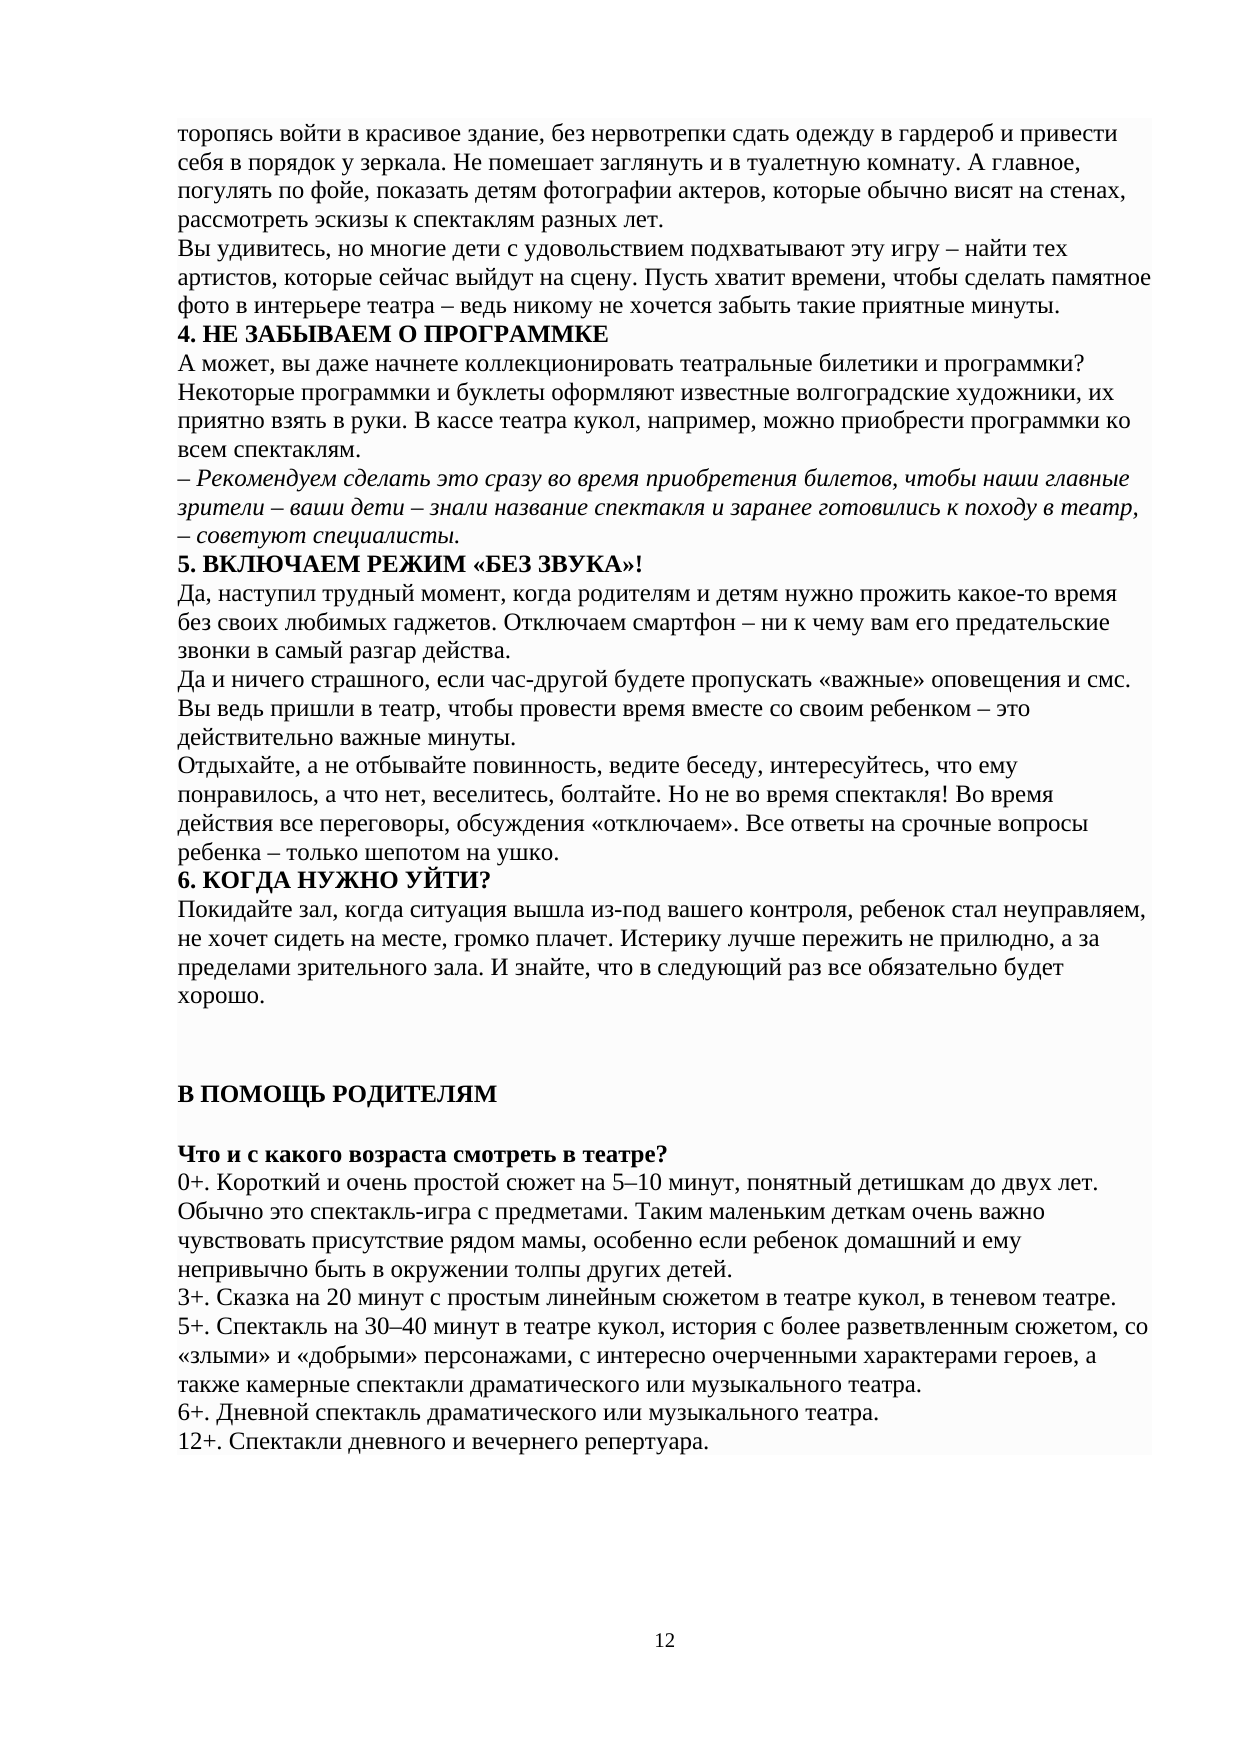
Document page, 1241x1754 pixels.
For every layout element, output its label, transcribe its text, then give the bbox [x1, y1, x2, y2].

text 6+. Дневной спектакль драматического или музыкального театра. [177, 1397, 1152, 1426]
text Вы удивитесь, но многие дети с удовольствием подхватывают эту игру – найти тех артистов, которые сейчас выйдут на сцену. Пусть хватит времени, чтобы сделать памятное фото в интерьере театра – ведь никому не хочется забыть такие приятные минуты. [177, 233, 1152, 319]
text 6. КОГДА НУЖНО УЙТИ? [177, 866, 1152, 894]
text 12+. Спектакли дневного и вечернего репертуара. [177, 1426, 1152, 1455]
text 0+. Короткий и очень простой сюжет на 5–10 минут, понятный детишкам до двух лет. Обычно это спектакль-игра с предметами. Таким маленьким деткам очень важно чувствовать присутствие рядом мамы, особенно если ребенок домашний и ему непривычно быть в окружении толпы других детей. [177, 1167, 1152, 1282]
text 4. НЕ ЗАБЫВАЕМ О ПРОГРАММКЕ [177, 319, 1152, 348]
text Вы ведь пришли в театр, чтобы провести время вместе со своим ребенком – это действительно важные минуты. [177, 693, 1152, 751]
text Да, наступил трудный момент, когда родителям и детям нужно прожить какое-то время без своих любимых гаджетов. Отключаем смартфон – ни к чему вам его предательские звонки в самый разгар действа. [177, 578, 1152, 664]
text Покидайте зал, когда ситуация вышла из-под вашего контроля, ребенок стал неуправляем, не хочет сидеть на месте, громко плачет. Истерику лучше пережить не прилюдно, а за пределами зрительного зала. И знайте, что в следующий раз все обязательно будет хорошо. [177, 894, 1152, 1009]
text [177, 118, 1152, 233]
text 5+. Спектакль на 30–40 минут в театре кукол, история с более разветвленным сюжетом, со «злыми» и «добрыми» персонажами, с интересно очерченными характерами героев, а также камерные спектакли драматического или музыкального театра. [177, 1311, 1152, 1397]
text Да и ничего страшного, если час-другой будете пропускать «важные» оповещения и смс. [177, 664, 1152, 693]
text 5. ВКЛЮЧАЕМ РЕЖИМ «БЕЗ ЗВУКА»! [177, 549, 1152, 578]
text В ПОМОЩЬ РОДИТЕЛЯМ [177, 1079, 1152, 1107]
text Отдыхайте, а не отбывайте повинность, ведите беседу, интересуйтесь, что ему понравилось, а что нет, веселитесь, болтайте. Но не во время спектакля! Во время действия все переговоры, обсуждения «отключаем». Все ответы на срочные вопросы ребенка – только шепотом на ушко. [177, 751, 1152, 866]
text А может, вы даже начнете коллекционировать театральные билетики и программки? Некоторые программки и буклеты оформляют известные волгоградские художники, их приятно взять в руки. В кассе театра кукол, например, можно приобрести программки ко всем спектаклям. [177, 348, 1152, 463]
text Что и с какого возраста смотреть в театре? [177, 1139, 1152, 1167]
text 3+. Сказка на 20 минут с простым линейным сюжетом в театре кукол, в теневом театре. [177, 1282, 1152, 1311]
text – Рекомендуем сделать это сразу во время приобретения билетов, чтобы наши главные зрители – ваши дети – знали название спектакля и заранее готовились к походу в театр, – советуют специалисты. [177, 463, 1152, 549]
